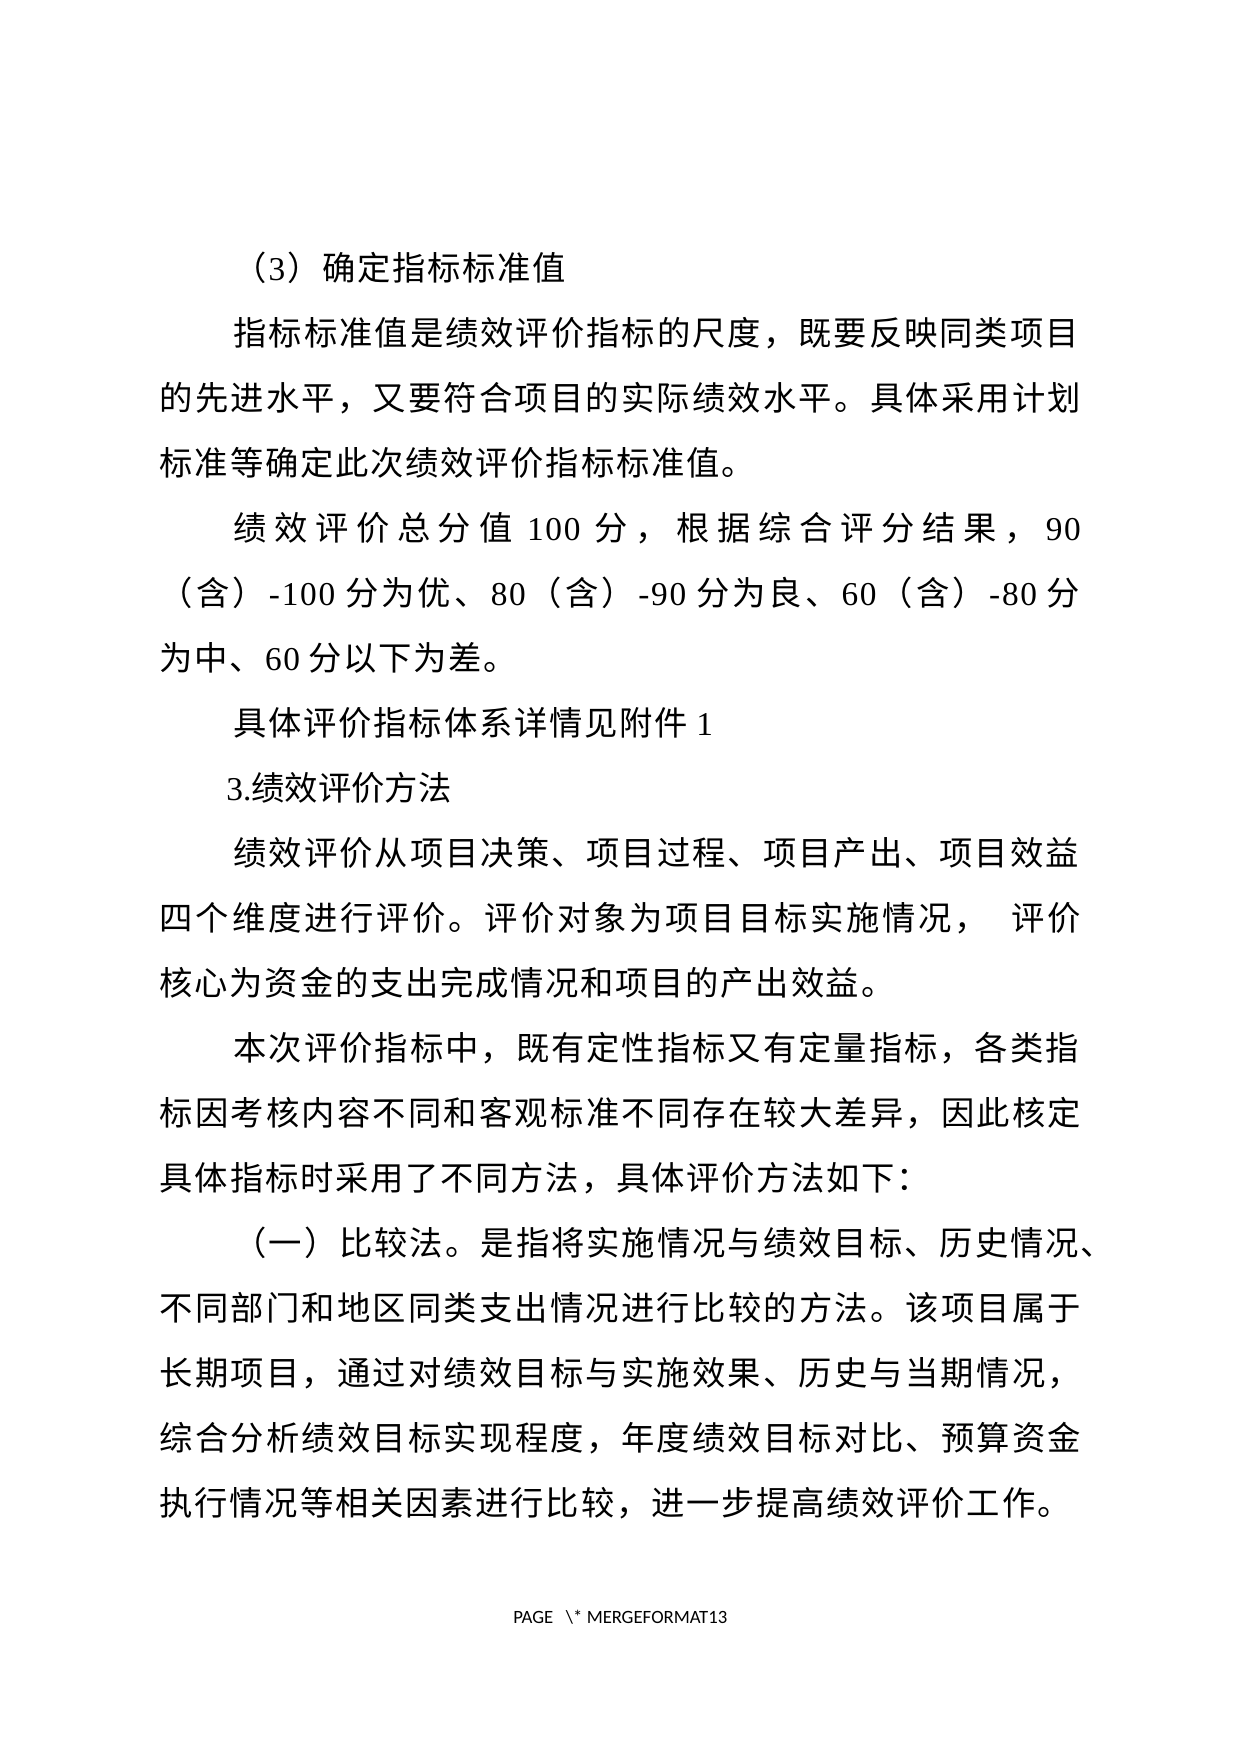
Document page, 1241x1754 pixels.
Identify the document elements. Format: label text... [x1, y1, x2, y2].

title 具体评价指标体系详情见附件1 [159, 688, 1081, 753]
text 本次评价指标中，既有定性指标又有定量指标，各类指标因考核内容不同和客观标准不同存在较大差异，因此核定具体指标时采用了不同方法，具体评价方法如下： [159, 1013, 1081, 1208]
text （3）确定指标标准值 [159, 233, 1081, 298]
title 绩效评价总分值100分，根据综合评分结果，90（含）-100分为优、80（含）-90分为良、60（含）-80分为中、60分以下为差。 [159, 493, 1081, 688]
text （一）比较法。是指将实施情况与绩效目标、历史情况、不同部门和地区同类支出情况进行比较的方法。该项目属于长期项目，通过对绩效目标与实施效果、历史与当期情况，综合分析绩效目标实现程度，年度绩效目标对比、预算资金执行情况等相关因素进行比较，进一步提高绩效评价工作。 [159, 1208, 1081, 1533]
text 绩效评价从项目决策、项目过程、项目产出、项目效益四个维度进行评价。评价对象为项目目标实施情况， 评价核心为资金的支出完成情况和项目的产出效益。 [159, 818, 1081, 1013]
title 3.绩效评价方法 [159, 753, 1081, 818]
text 指标标准值是绩效评价指标的尺度，既要反映同类项目的先进水平，又要符合项目的实际绩效水平。具体采用计划标准等确定此次绩效评价指标标准值。 [159, 298, 1081, 493]
